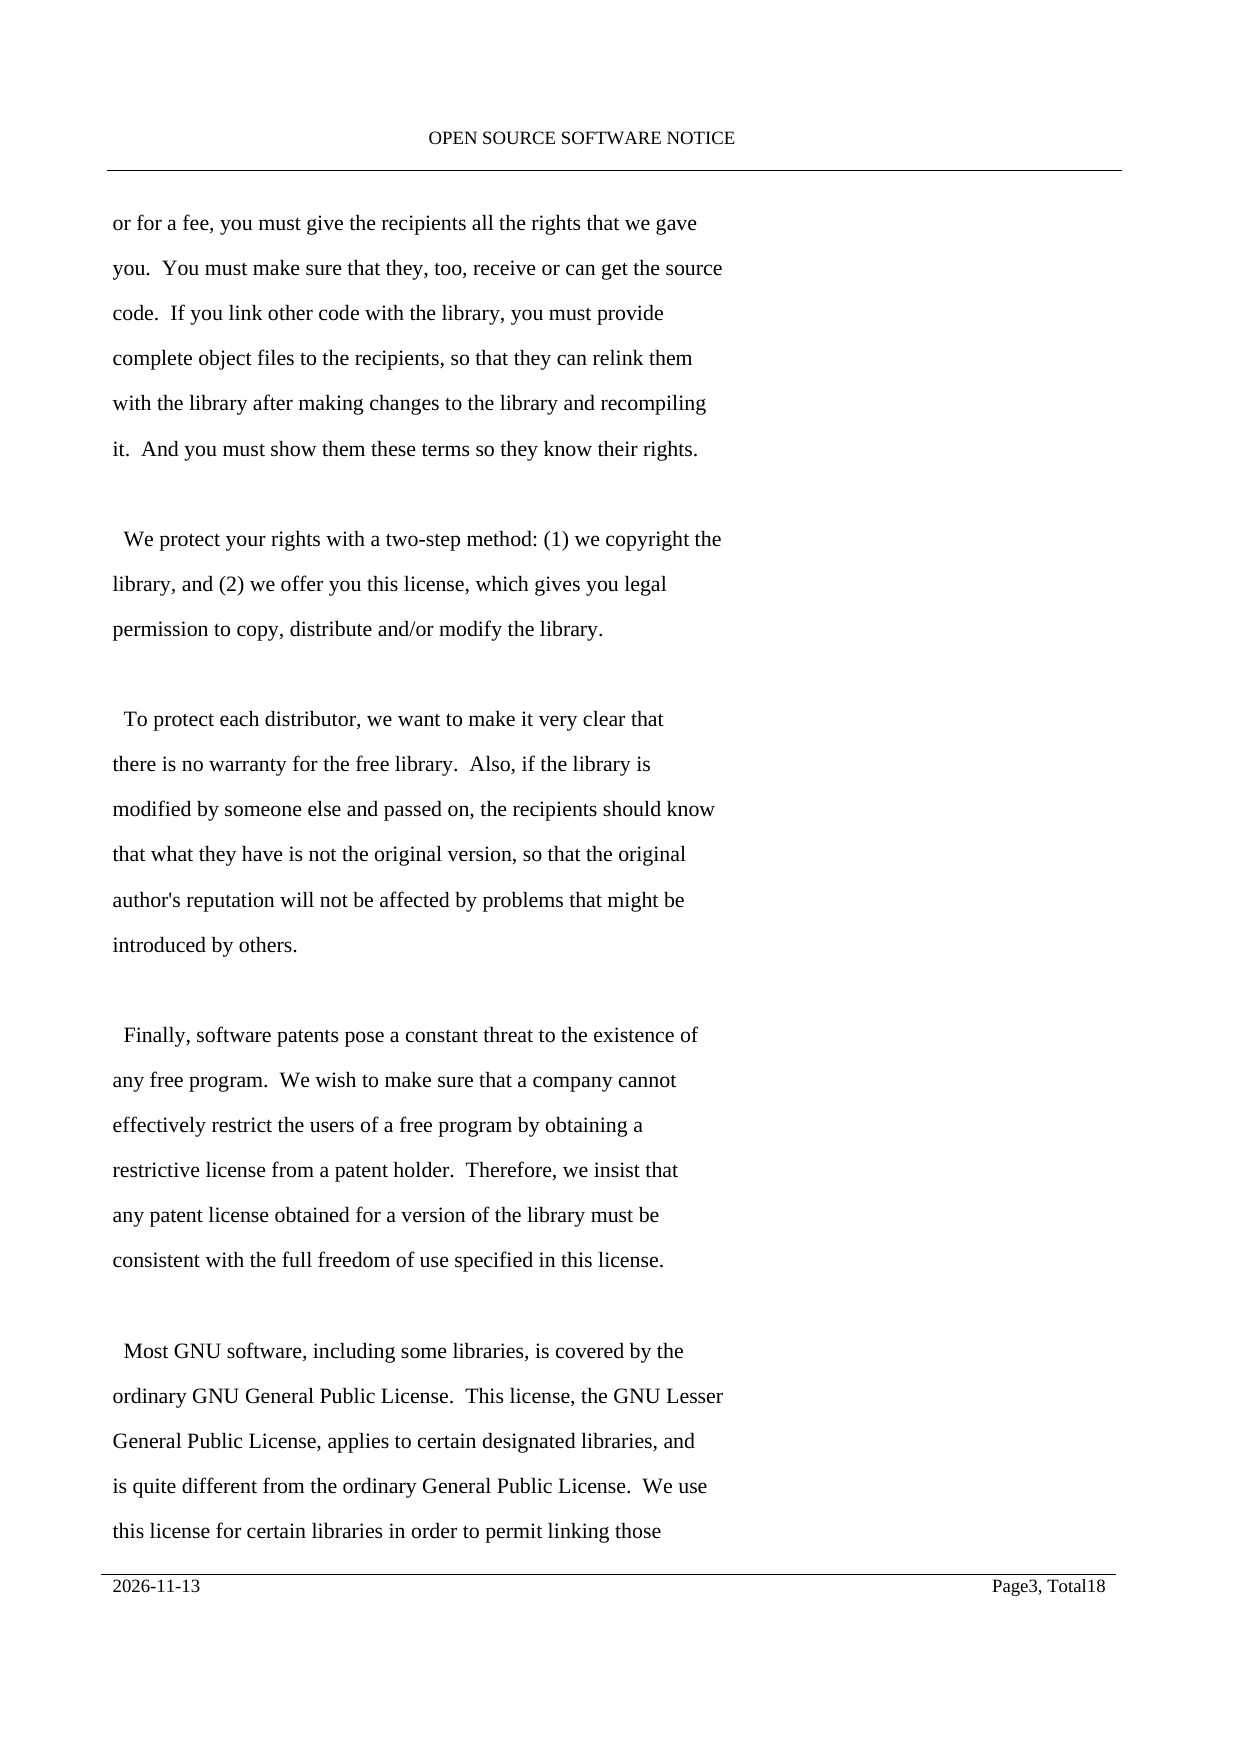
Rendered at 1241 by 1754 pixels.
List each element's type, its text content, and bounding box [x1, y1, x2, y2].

text ordinary GNU General Public License. This license, the GNU Lesser [112, 1379, 1128, 1412]
text permission to copy, distribute and/or modify the library. [112, 612, 1128, 645]
text it. And you must show them these terms so they know their rights. [112, 432, 1128, 464]
text any patent license obtained for a version of the library must be [112, 1199, 1128, 1231]
text library, and (2) we offer you this license, which gives you legal [112, 567, 1128, 600]
text modified by someone else and passed on, the recipients should know [112, 793, 1128, 825]
text there is no warranty for the free library. Also, if the library is [112, 748, 1128, 780]
text this license for certain libraries in order to permit linking those [112, 1514, 1128, 1547]
text introduced by others. [112, 928, 1128, 961]
text you. You must make sure that they, too, receive or can get the source [112, 251, 1128, 284]
text author's reputation will not be affected by problems that might be [112, 883, 1128, 915]
text To protect each distributor, we want to make it very clear that [112, 702, 1128, 735]
text General Public License, applies to certain designated libraries, and [112, 1424, 1128, 1457]
text any free program. We wish to make sure that a company cannot [112, 1063, 1128, 1096]
text complete object files to the recipients, so that they can relink them [112, 342, 1128, 374]
text or for a fee, you must give the recipients all the rights that we gave [112, 206, 1128, 239]
text restrictive license from a patent holder. Therefore, we insist that [112, 1153, 1128, 1186]
text that what they have is not the original version, so that the original [112, 838, 1128, 870]
text We protect your rights with a two-step method: (1) we copyright the [112, 522, 1128, 554]
text Finally, software patents pose a constant threat to the existence of [112, 1018, 1128, 1051]
text is quite different from the ordinary General Public License. We use [112, 1469, 1128, 1502]
text consistent with the full freedom of use specified in this license. [112, 1244, 1128, 1276]
text code. If you link other code with the library, you must provide [112, 297, 1128, 329]
text effectively restrict the users of a free program by obtaining a [112, 1108, 1128, 1141]
text with the library after making changes to the library and recompiling [112, 387, 1128, 419]
text Most GNU software, including some libraries, is covered by the [112, 1334, 1128, 1366]
